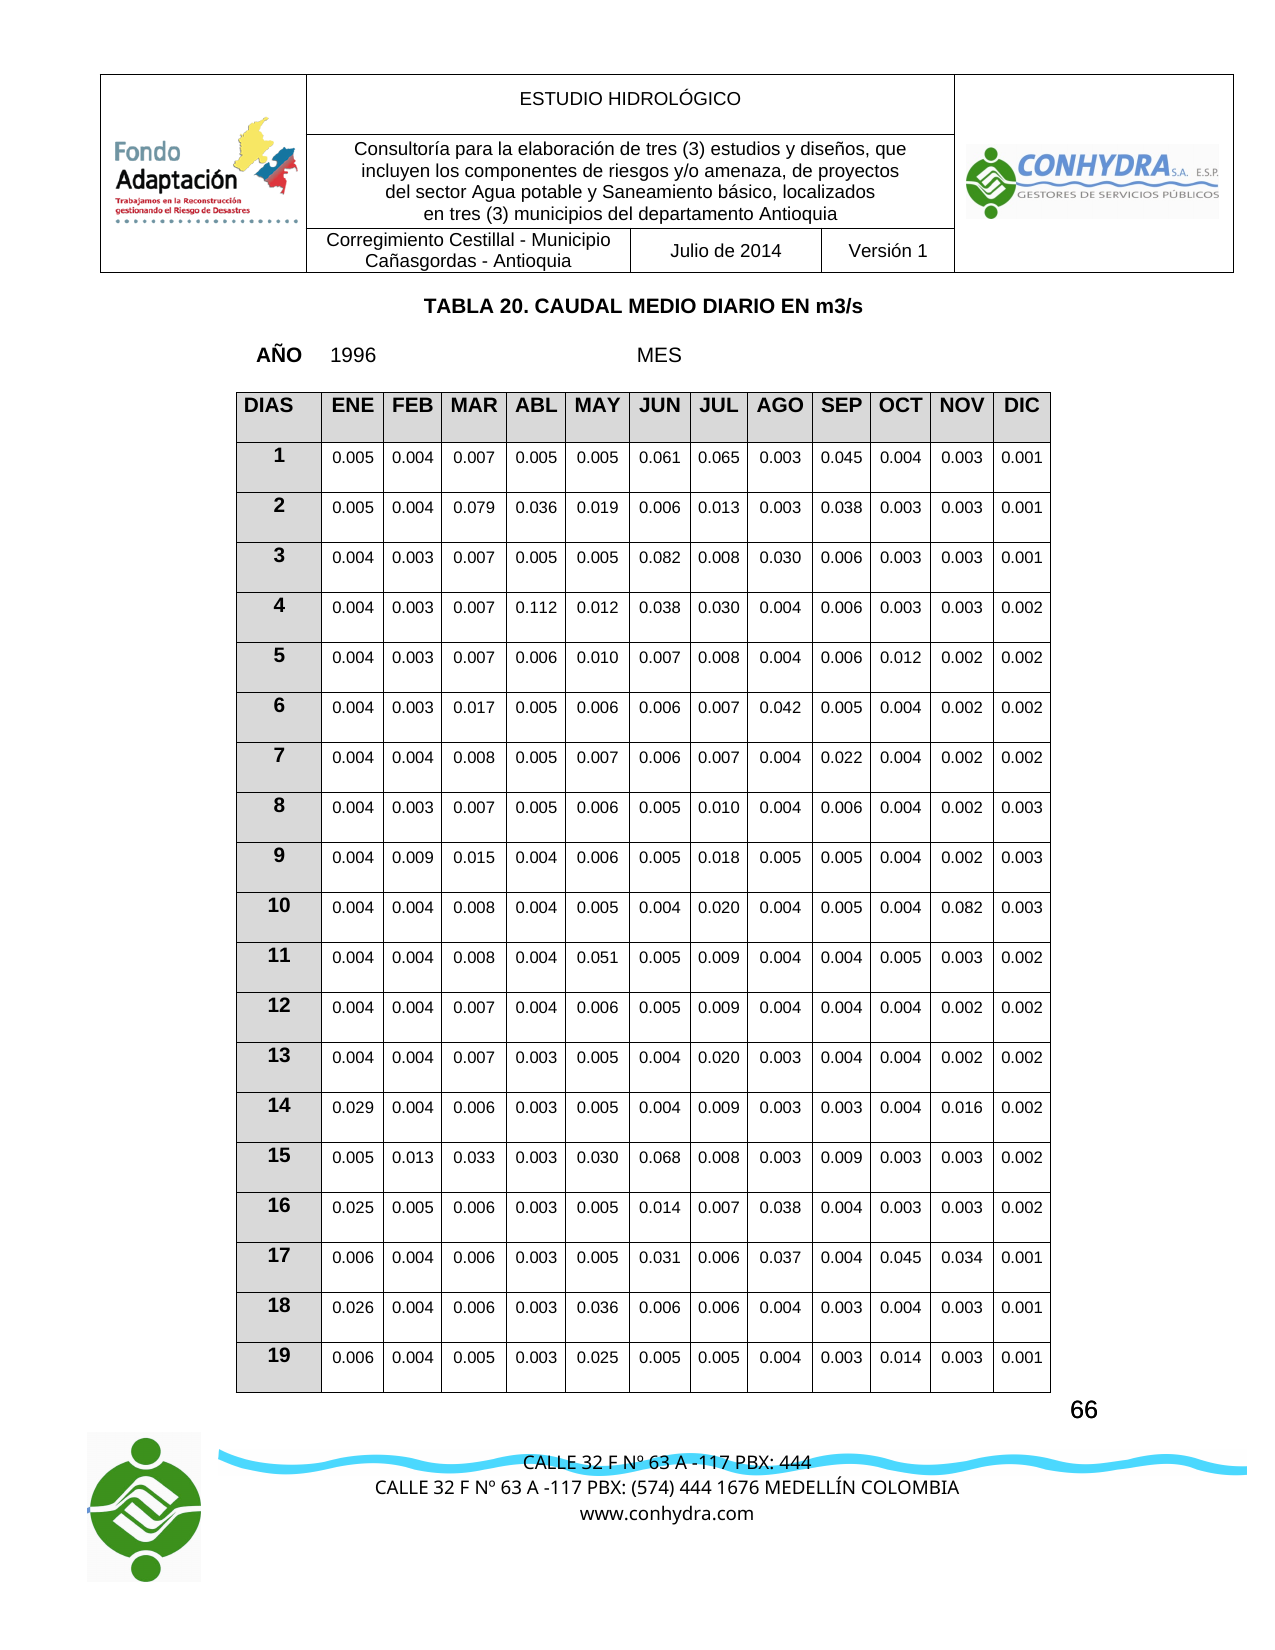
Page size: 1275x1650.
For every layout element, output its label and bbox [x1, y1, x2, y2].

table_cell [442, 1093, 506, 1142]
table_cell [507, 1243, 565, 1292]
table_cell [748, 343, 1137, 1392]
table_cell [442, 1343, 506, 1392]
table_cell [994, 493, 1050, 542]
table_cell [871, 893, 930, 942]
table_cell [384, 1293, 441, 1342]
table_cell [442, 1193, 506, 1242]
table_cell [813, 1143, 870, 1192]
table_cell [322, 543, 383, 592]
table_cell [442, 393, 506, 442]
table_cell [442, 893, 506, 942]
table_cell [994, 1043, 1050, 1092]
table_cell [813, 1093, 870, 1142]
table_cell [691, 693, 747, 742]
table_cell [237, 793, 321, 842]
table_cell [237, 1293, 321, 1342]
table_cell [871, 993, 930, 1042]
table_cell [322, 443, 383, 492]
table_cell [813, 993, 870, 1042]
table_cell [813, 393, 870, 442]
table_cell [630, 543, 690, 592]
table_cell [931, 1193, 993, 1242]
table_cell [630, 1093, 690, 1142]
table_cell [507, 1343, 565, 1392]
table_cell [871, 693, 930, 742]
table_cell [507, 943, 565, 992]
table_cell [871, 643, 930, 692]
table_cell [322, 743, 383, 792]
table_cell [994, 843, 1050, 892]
picture [115, 111, 298, 224]
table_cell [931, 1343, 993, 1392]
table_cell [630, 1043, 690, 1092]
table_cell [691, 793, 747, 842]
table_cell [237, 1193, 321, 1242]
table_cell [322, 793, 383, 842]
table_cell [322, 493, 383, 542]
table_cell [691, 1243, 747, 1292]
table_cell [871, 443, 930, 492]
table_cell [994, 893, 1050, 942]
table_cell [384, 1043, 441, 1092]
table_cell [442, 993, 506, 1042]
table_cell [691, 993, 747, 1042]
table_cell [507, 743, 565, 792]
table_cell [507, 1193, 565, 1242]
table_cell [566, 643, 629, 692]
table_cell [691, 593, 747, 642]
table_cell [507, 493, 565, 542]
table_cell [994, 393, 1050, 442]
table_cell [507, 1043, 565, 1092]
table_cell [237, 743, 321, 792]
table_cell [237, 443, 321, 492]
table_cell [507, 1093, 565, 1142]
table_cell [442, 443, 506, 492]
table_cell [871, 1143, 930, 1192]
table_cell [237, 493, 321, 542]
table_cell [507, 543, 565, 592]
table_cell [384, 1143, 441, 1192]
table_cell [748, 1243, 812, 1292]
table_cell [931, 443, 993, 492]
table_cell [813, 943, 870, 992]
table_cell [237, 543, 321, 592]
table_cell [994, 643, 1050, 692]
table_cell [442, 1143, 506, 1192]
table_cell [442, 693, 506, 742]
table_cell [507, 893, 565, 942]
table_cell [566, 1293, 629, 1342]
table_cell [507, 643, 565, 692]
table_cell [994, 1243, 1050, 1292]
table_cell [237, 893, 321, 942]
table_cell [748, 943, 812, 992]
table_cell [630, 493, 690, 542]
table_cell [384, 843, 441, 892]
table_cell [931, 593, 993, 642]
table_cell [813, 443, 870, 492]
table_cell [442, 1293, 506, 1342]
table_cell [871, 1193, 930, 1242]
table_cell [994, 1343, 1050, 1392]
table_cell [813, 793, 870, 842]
picture [87, 1432, 201, 1582]
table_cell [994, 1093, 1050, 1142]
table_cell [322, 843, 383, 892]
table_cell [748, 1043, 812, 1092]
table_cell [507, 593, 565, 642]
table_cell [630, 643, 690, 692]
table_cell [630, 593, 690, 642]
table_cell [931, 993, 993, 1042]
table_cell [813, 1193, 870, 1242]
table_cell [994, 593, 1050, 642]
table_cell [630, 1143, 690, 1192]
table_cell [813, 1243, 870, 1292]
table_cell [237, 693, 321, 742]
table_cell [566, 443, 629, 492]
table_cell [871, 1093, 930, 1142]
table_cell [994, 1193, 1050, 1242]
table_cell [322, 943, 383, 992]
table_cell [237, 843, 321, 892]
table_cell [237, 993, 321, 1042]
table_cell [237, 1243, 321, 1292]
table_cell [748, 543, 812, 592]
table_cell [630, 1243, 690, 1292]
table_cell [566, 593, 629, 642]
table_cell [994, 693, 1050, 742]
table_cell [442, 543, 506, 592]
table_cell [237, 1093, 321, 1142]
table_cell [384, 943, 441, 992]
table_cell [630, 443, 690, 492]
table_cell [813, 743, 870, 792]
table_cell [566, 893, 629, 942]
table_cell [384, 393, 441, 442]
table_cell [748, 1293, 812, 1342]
picture [218, 1449, 1247, 1476]
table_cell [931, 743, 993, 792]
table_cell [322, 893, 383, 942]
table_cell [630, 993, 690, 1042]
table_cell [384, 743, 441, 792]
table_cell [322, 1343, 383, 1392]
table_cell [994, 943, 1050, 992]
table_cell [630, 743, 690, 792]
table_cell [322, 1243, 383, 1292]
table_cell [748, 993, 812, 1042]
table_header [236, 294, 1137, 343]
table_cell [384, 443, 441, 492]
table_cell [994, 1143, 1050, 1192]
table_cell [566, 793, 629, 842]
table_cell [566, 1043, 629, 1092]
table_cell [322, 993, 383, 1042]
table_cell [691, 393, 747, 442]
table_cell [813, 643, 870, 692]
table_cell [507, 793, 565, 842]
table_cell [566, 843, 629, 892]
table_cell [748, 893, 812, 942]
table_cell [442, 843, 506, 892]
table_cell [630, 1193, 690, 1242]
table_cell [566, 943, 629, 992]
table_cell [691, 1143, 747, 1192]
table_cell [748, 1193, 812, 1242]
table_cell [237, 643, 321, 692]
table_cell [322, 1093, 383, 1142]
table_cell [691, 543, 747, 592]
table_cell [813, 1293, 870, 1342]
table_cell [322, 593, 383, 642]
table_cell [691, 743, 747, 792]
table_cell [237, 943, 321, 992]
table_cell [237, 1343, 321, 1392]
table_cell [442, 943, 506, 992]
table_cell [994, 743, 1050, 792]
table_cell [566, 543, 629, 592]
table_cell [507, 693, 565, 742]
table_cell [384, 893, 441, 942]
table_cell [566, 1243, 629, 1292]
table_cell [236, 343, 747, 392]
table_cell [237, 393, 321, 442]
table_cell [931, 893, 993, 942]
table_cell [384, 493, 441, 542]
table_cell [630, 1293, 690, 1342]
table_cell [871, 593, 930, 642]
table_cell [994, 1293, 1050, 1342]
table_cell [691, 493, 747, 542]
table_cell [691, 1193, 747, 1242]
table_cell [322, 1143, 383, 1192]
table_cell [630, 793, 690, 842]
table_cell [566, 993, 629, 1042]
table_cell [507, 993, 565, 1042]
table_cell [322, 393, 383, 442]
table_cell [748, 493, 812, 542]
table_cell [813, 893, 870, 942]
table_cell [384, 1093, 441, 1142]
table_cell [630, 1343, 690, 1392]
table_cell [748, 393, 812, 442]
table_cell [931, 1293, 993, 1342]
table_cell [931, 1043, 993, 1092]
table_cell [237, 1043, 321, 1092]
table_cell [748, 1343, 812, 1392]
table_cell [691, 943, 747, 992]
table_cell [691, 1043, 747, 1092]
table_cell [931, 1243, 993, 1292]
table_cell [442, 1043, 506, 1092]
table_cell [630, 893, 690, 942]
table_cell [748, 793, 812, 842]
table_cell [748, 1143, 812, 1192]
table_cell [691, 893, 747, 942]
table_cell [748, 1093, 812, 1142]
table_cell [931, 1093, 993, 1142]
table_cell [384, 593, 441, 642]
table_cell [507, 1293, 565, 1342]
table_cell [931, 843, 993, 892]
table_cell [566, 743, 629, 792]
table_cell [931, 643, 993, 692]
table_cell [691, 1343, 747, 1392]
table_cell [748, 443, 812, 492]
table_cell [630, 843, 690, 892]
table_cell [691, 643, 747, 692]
picture [966, 144, 1219, 219]
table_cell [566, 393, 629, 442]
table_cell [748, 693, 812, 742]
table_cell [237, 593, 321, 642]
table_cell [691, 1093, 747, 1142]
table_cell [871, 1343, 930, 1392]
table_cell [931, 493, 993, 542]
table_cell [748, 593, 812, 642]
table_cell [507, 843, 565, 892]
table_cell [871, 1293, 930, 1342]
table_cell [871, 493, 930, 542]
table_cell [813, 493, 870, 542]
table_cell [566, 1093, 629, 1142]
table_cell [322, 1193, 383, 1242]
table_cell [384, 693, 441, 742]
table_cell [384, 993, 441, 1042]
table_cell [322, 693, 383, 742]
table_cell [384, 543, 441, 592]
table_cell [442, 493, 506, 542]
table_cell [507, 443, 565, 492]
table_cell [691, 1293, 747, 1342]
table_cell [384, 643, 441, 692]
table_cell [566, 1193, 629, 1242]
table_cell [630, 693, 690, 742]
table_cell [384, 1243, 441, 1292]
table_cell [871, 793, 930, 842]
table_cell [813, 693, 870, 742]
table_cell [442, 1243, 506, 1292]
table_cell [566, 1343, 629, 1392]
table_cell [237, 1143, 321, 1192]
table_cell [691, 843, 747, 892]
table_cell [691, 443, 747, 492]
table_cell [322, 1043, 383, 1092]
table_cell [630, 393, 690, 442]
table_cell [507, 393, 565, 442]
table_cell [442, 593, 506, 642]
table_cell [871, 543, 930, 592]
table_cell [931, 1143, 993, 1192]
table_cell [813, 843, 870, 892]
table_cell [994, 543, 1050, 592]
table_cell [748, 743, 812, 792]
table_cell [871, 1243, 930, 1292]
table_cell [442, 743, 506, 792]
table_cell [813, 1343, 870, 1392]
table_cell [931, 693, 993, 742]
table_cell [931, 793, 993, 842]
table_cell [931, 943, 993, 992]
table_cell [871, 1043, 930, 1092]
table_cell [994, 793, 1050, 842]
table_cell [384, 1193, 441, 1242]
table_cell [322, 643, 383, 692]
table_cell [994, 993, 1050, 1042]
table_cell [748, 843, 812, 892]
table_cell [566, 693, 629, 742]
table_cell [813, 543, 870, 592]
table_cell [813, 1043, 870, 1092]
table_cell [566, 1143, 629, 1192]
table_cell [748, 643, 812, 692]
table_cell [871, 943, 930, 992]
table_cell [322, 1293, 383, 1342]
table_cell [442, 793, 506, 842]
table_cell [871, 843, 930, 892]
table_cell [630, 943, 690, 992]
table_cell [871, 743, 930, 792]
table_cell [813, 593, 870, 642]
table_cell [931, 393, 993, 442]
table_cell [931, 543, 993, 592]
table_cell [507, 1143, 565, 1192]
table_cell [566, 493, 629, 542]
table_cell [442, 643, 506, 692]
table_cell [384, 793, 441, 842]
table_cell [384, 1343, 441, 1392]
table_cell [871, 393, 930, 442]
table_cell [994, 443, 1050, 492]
